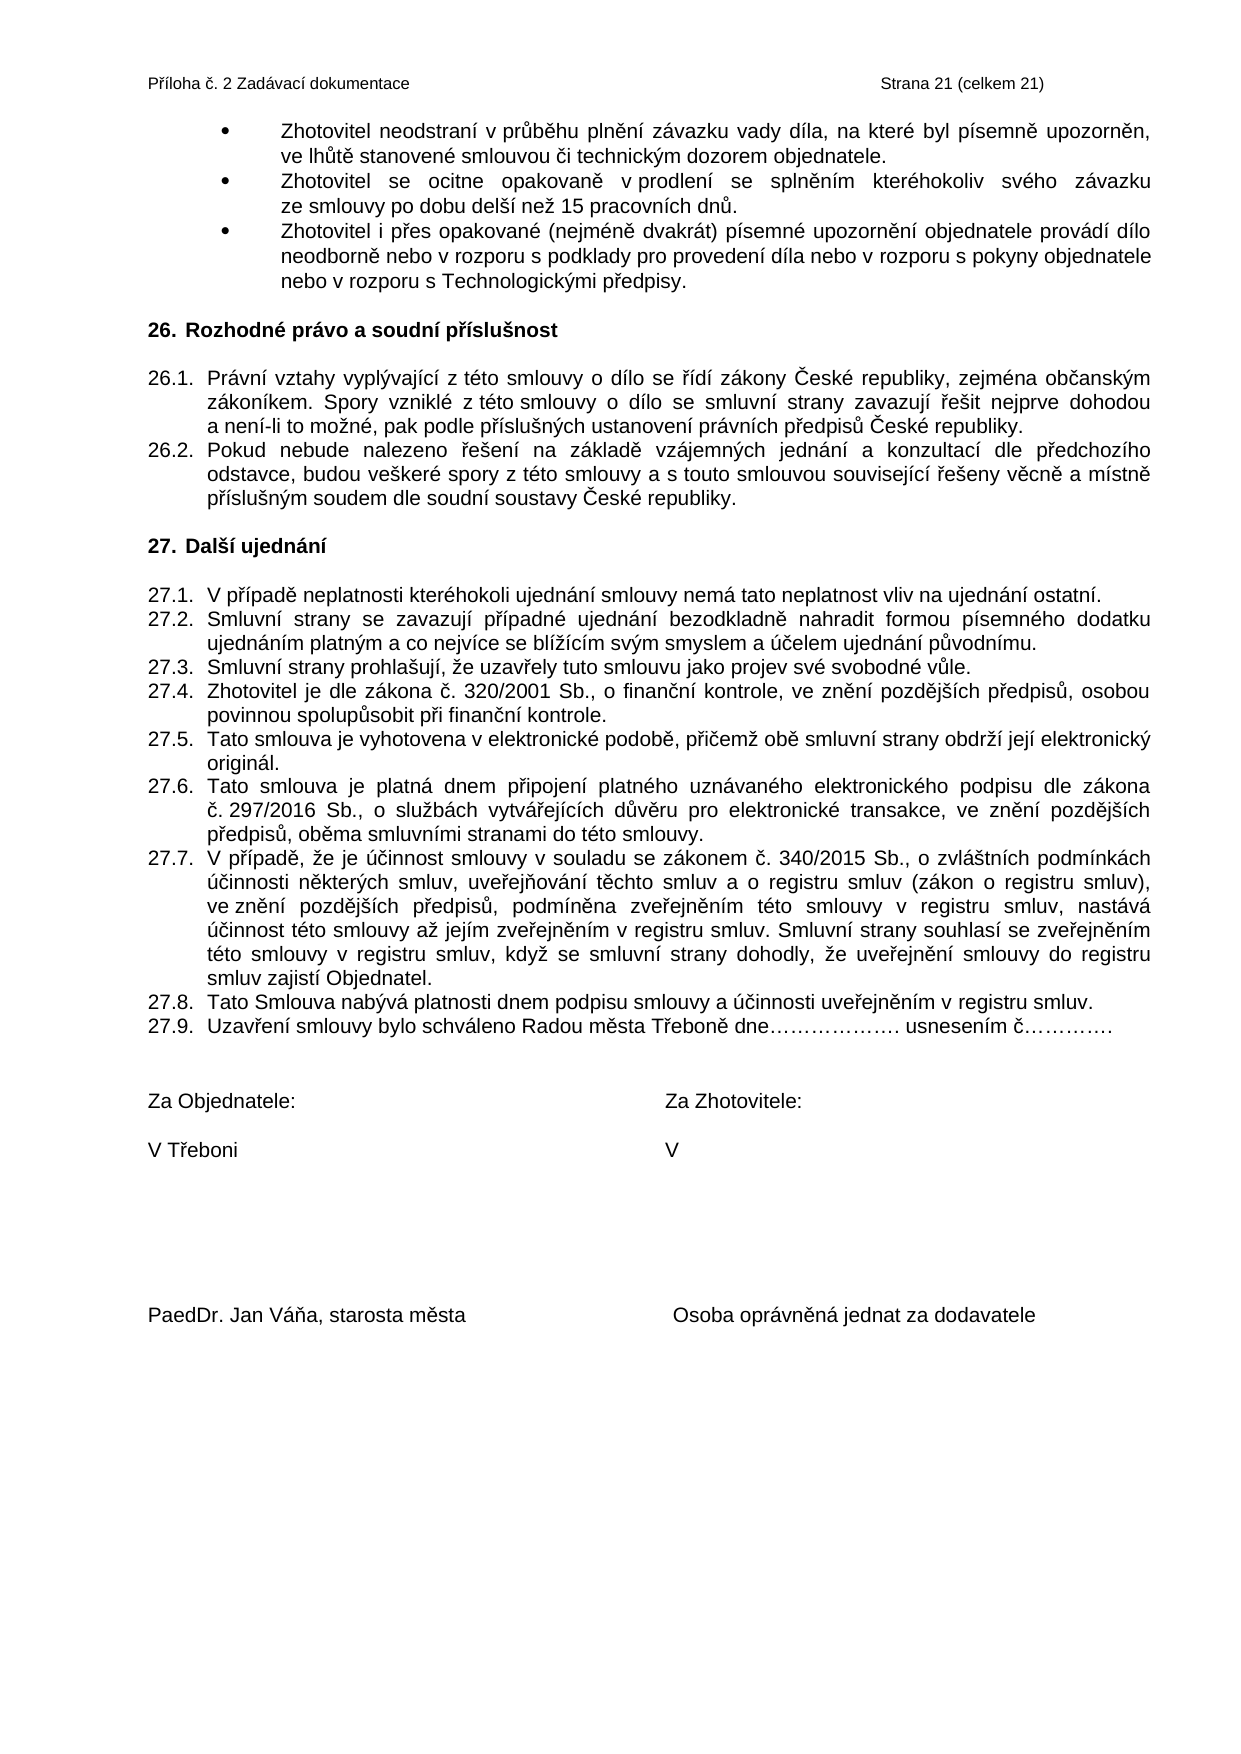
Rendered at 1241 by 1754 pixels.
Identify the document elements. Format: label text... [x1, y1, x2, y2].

list Tato smlouva je vyhotovena v elektronické podobě, přičemž obě smluvní strany obdrží její elektronický originál. [148, 726, 1152, 774]
list Další ujednání [148, 534, 1152, 558]
text V Třeboni V [148, 1138, 1152, 1162]
list Právní vztahy vyplývající z této smlouvy o dílo se řídí zákony České republiky, zejména občanským zákoníkem. Spory vzniklé z této smlouvy o dílo se smluvní strany zavazují řešit nejprve dohodou a není-li to možné, pak podle příslušných ustanovení právních předpisů České republiky. [148, 366, 1152, 438]
list Uzavření smlouvy bylo schváleno Radou města Třeboně dne………………. usnesením č…………. [148, 1014, 1152, 1038]
text Za Objednatele: Za Zhotovitele: [148, 1088, 1152, 1113]
list V případě neplatnosti kteréhokoli ujednání smlouvy nemá tato neplatnost vliv na ujednání ostatní. [148, 583, 1152, 607]
list Zhotovitel se ocitne opakovaně v prodlení se splněním kteréhokoliv svého závazku ze smlouvy po dobu delší než 15 pracovních dnů. [222, 168, 1152, 218]
list PaedDr. Jan Váňa, starosta města Osoba oprávněná jednat za dodavatele [148, 1303, 1152, 1327]
list Zhotovitel i přes opakované (nejméně dvakrát) písemné upozornění objednatele provádí dílo neodborně nebo v rozporu s podklady pro provedení díla nebo v rozporu s pokyny objednatele nebo v rozporu s Technologickými předpisy. [222, 218, 1152, 293]
list Tato smlouva je platná dnem připojení platného uznávaného elektronického podpisu dle zákona č. 297/2016 Sb., o službách vytvářejících důvěru pro elektronické transakce, ve znění pozdějších předpisů, oběma smluvními stranami do této smlouvy. [148, 774, 1152, 846]
list V případě, že je účinnost smlouvy v souladu se zákonem č. 340/2015 Sb., o zvláštních podmínkách účinnosti některých smluv, uveřejňování těchto smluv a o registru smluv (zákon o registru smluv), ve znění pozdějších předpisů, podmíněna zveřejněním této smlouvy v registru smluv, nastává účinnost této smlouvy až jejím zveřejněním v registru smluv. Smluvní strany souhlasí se zveřejněním této smlouvy v registru smluv, když se smluvní strany dohodly, že uveřejnění smlouvy do registru smluv zajistí Objednatel. [148, 846, 1152, 990]
list Smluvní strany prohlašují, že uzavřely tuto smlouvu jako projev své svobodné vůle. [148, 654, 1152, 678]
list Pokud nebude nalezeno řešení na základě vzájemných jednání a konzultací dle předchozího odstavce, budou veškeré spory z této smlouvy a s touto smlouvou související řešeny věcně a místně příslušným soudem dle soudní soustavy České republiky. [148, 438, 1152, 510]
list Smluvní strany se zavazují případné ujednání bezodkladně nahradit formou písemného dodatku ujednáním platným a co nejvíce se blížícím svým smyslem a účelem ujednání původnímu. [148, 607, 1152, 654]
list Zhotovitel je dle zákona č. 320/2001 Sb., o finanční kontrole, ve znění pozdějších předpisů, osobou povinnou spolupůsobit při finanční kontrole. [148, 678, 1152, 726]
list Zhotovitel neodstraní v průběhu plnění závazku vady díla, na které byl písemně upozorněn, ve lhůtě stanovené smlouvou či technickým dozorem objednatele. [222, 118, 1152, 168]
list Tato Smlouva nabývá platnosti dnem podpisu smlouvy a účinnosti uveřejněním v registru smluv. [148, 990, 1152, 1014]
list Rozhodné právo a soudní příslušnost [148, 318, 1152, 342]
